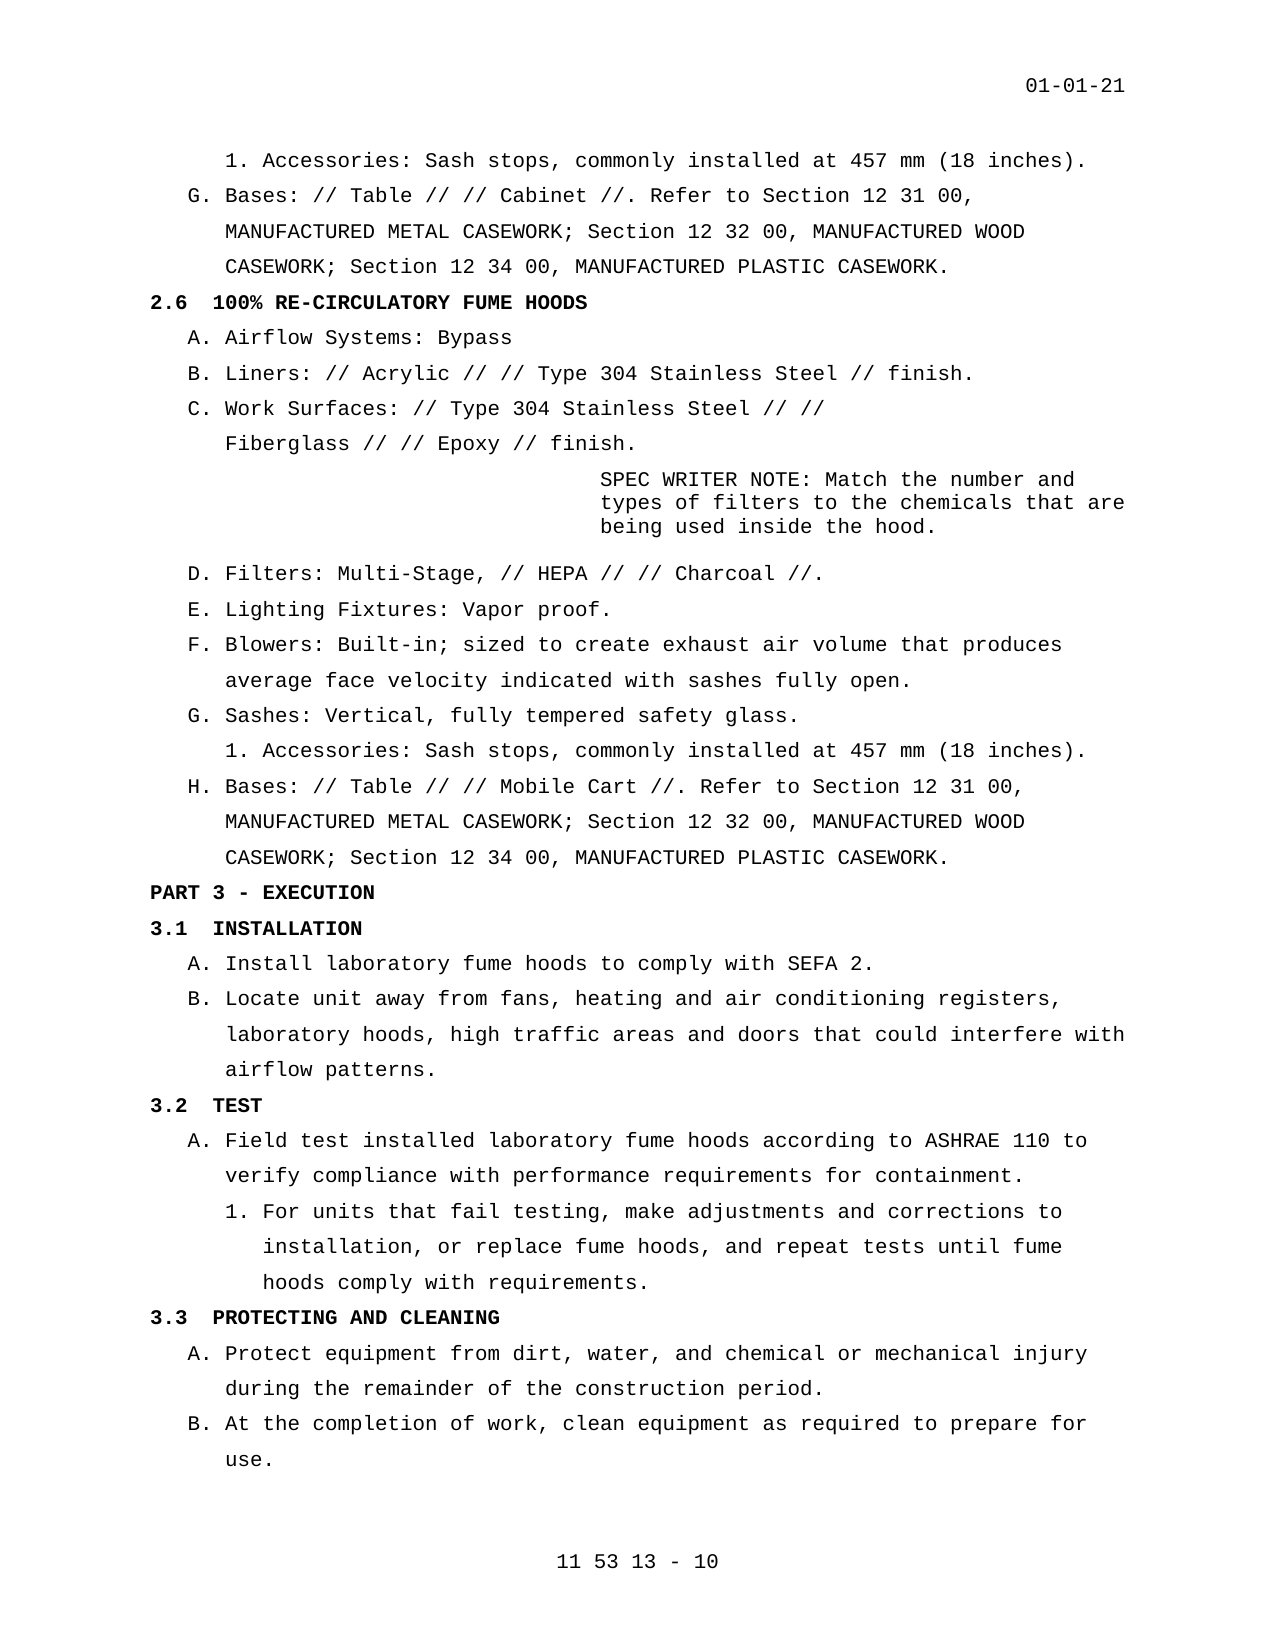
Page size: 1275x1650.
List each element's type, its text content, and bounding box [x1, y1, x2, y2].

text Accessories: Sash stops, commonly installed at 457 mm (18 inches). [225, 740, 1125, 764]
text 100% RE-CIRCULATORY FUME HOODS [150, 292, 1125, 315]
text Field test installed laboratory fume hoods according to ASHRAE 110 to verify compliance with performance requirements for containment. [187, 1130, 1125, 1189]
text Bases: // Table // // Mobile Cart //. Refer to Section 12 31 00, MANUFACTURED METAL CASEWORK; Section 12 32 00, MANUFACTURED WOOD CASEWORK; Section 12 34 00, MANUFACTURED PLASTIC CASEWORK. [187, 776, 1125, 870]
text Liners: // Acrylic // // Type 304 Stainless Steel // finish. [187, 362, 1125, 386]
text SPEC WRITER NOTE: Match the number and types of filters to the chemicals that are being used inside the hood. [600, 469, 1125, 540]
text Install laboratory fume hoods to comply with SEFA 2. [187, 953, 1125, 977]
text PROTECTING AND CLEANING [150, 1307, 1125, 1331]
text Accessories: Sash stops, commonly installed at 457 mm (18 inches). [225, 150, 1125, 174]
text TEST [150, 1094, 1125, 1118]
text Protect equipment from dirt, water, and chemical or mechanical injury during the remainder of the construction period. [187, 1342, 1125, 1402]
text Blowers: Built-in; sized to create exhaust air volume that produces average face velocity indicated with sashes fully open. [187, 634, 1125, 693]
text EXECUTION [150, 882, 1125, 906]
text Filters: Multi-Stage, // HEPA // // Charcoal //. [187, 563, 1125, 587]
text Lighting Fixtures: Vapor proof. [187, 599, 1125, 622]
text At the completion of work, clean equipment as required to prepare for use. [187, 1413, 1125, 1472]
text Airflow Systems: Bypass [187, 327, 1125, 351]
text Bases: // Table // // Cabinet //. Refer to Section 12 31 00, MANUFACTURED METAL CASEWORK; Section 12 32 00, MANUFACTURED WOOD CASEWORK; Section 12 34 00, MANUFACTURED PLASTIC CASEWORK. [187, 185, 1125, 280]
text INSTALLATION [150, 917, 1125, 941]
text For units that fail testing, make adjustments and corrections to installation, or replace fume hoods, and repeat tests until fume hoods comply with requirements. [225, 1201, 1125, 1295]
text Locate unit away from fans, heating and air conditioning registers, laboratory hoods, high traffic areas and doors that could interfere with airflow patterns. [187, 988, 1125, 1083]
text Sashes: Vertical, fully tempered safety glass. [187, 705, 1125, 729]
text Work Surfaces: // Type 304 Stainless Steel // // Fiberglass // // Epoxy // finish. [187, 398, 1125, 457]
